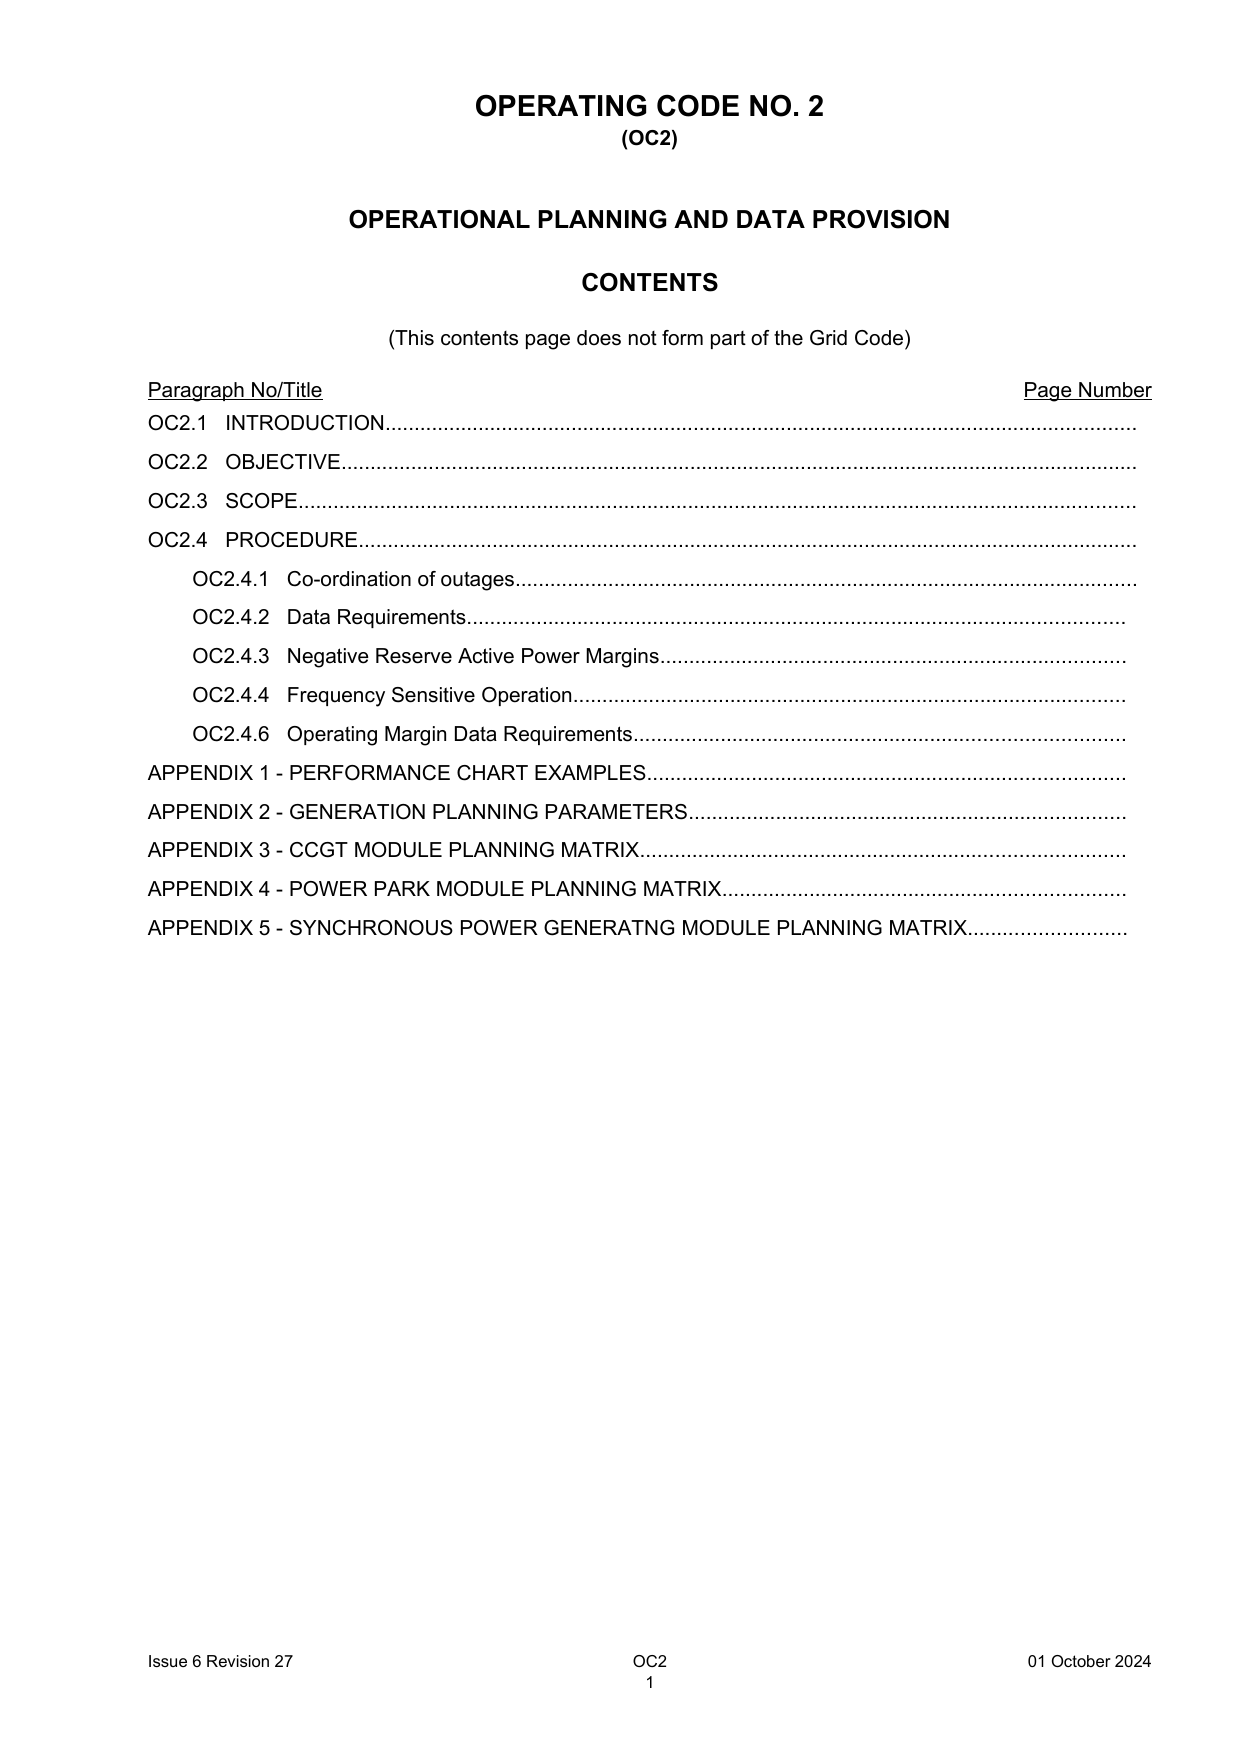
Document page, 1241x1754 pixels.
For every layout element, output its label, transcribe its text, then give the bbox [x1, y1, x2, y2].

text OC2.3 SCOPE 4 [148, 489, 1092, 513]
text OC2.4.6 Operating Margin Data Requirements 19 [192, 722, 1092, 746]
text (This contents page does not form part of the Grid Code) [148, 326, 1152, 349]
text OC2.4 PROCEDURE 4 [148, 527, 1092, 551]
text APPENDIX 2 - GENERATION PLANNING PARAMETERS 24 [148, 799, 1092, 823]
text OC2.2 OBJECTIVE 3 [148, 450, 1092, 474]
text APPENDIX 1 - PERFORMANCE CHART EXAMPLES 21 [148, 761, 1092, 784]
text OPERATING CODE NO. 2 [148, 89, 1152, 122]
text OC2.1 INTRODUCTION 2 [148, 411, 1092, 435]
text OC2.4.3 Negative Reserve Active Power Margins 17 [192, 644, 1092, 668]
text Paragraph No/Title Page Number [148, 378, 1152, 402]
text APPENDIX 4 - POWER PARK MODULE PLANNING MATRIX 27 [148, 877, 1092, 901]
text CONTENTS [148, 268, 1152, 296]
text OC2.4.4 Frequency Sensitive Operation 19 [192, 683, 1092, 707]
text (OC2) [148, 126, 1152, 149]
text APPENDIX 5 - SYNCHRONOUS POWER GENERATNG MODULE PLANNING MATRIX 28 [148, 916, 1092, 940]
text OC2.4.2 Data Requirements 15 [192, 605, 1092, 629]
text APPENDIX 3 - CCGT MODULE PLANNING MATRIX 26 [148, 838, 1092, 862]
text OPERATIONAL PLANNING AND DATA PROVISION [148, 204, 1152, 233]
text OC2.4.1 Co-ordination of outages 4 [192, 566, 1092, 590]
